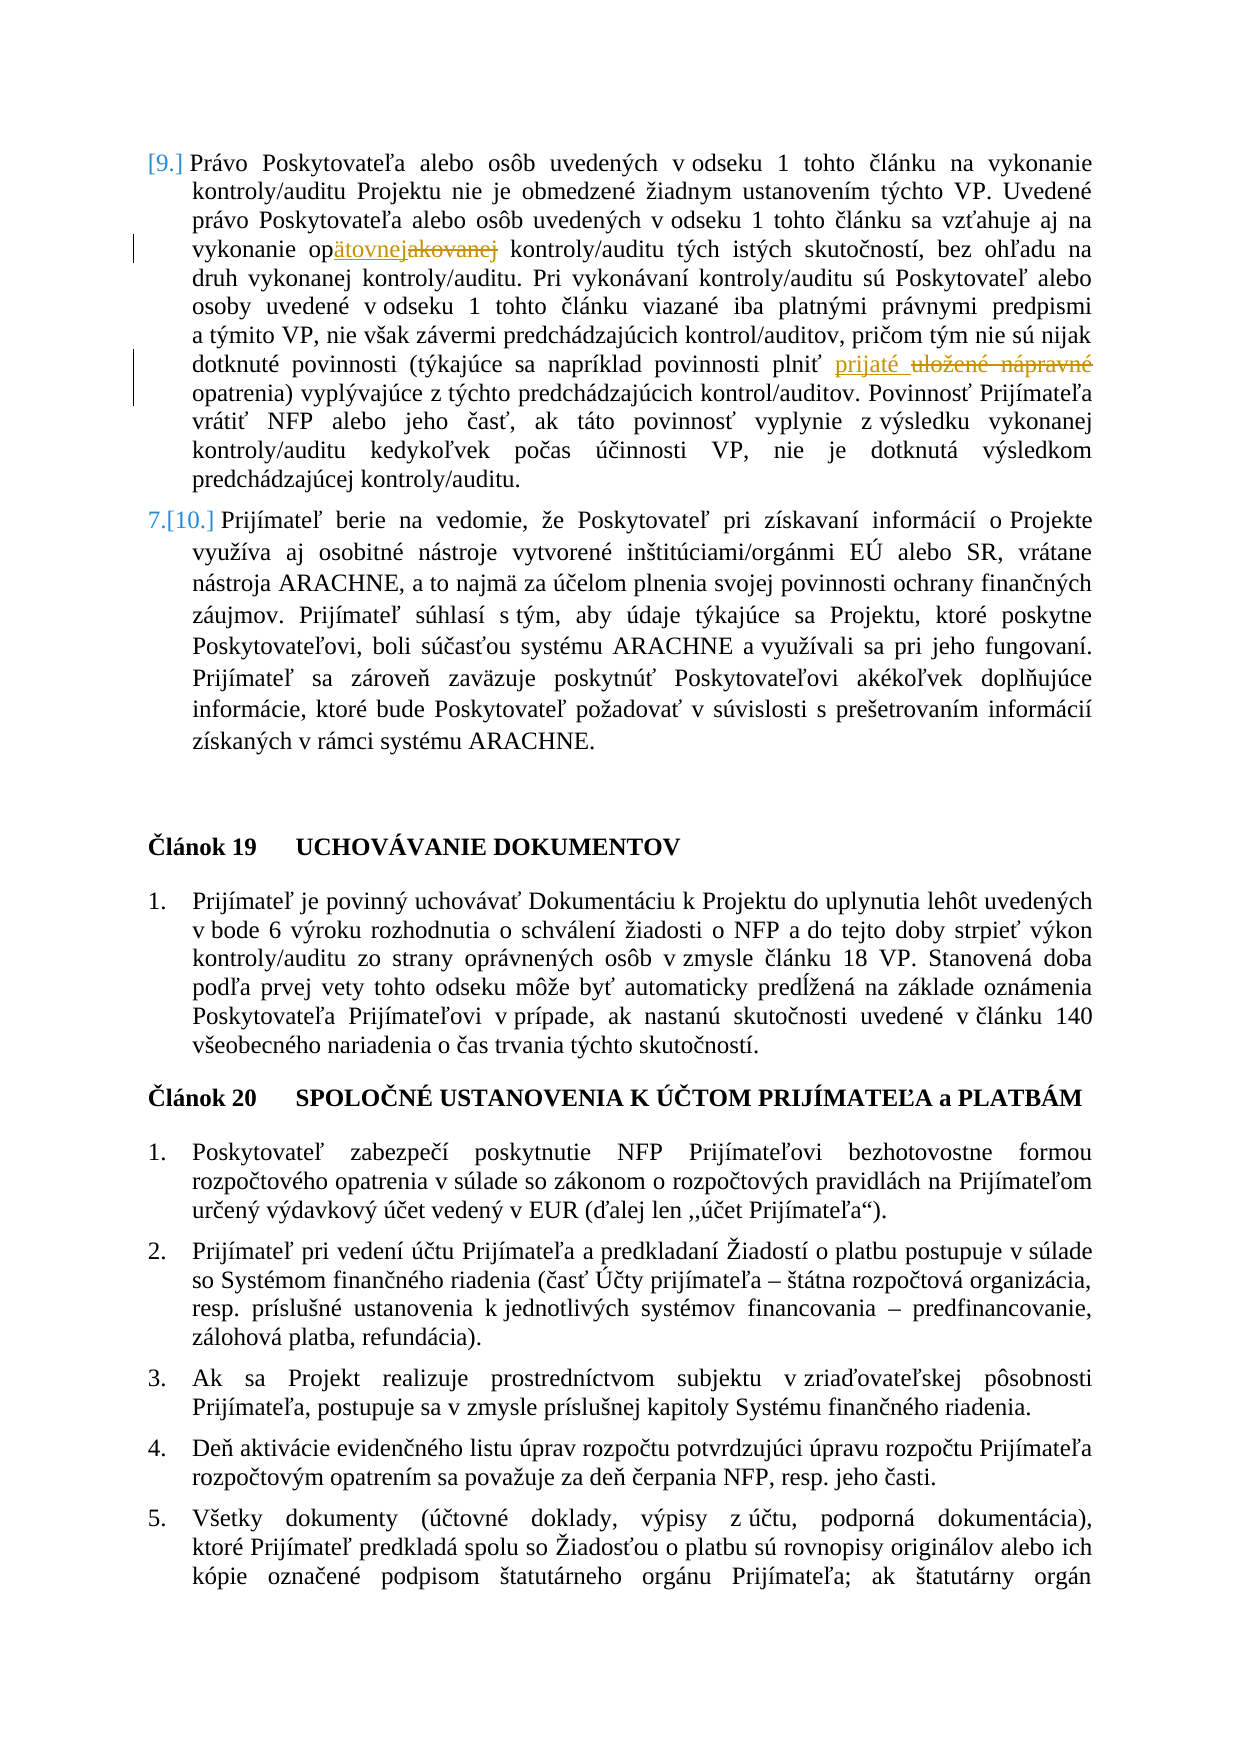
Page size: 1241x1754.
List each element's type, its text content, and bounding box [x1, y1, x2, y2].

list Prijímateľ berie na vedomie, že Poskytovateľ pri získavaní informácií o Projekte využíva aj osobitné nástroje vytvorené inštitúciami/orgánmi EÚ alebo SR, vrátane nástroja ARACHNE, a to najmä za účelom plnenia svojej povinnosti ochrany finančných záujmov. Prijímateľ súhlasí s tým, aby údaje týkajúce sa Projektu, ktoré poskytne Poskytovateľovi, boli súčasťou systému ARACHNE a využívali sa pri jeho fungovaní. Prijímateľ sa zároveň zaväzuje poskytnúť Poskytovateľovi akékoľvek doplňujúce informácie, ktoré bude Poskytovateľ požadovať v súvislosti s prešetrovaním informácií získaných v rámci systému ARACHNE. [148, 505, 1093, 755]
text Článok 19 UCHOVÁVANIE DOKUMENTOV [148, 832, 1093, 861]
list Deň aktivácie evidenčného listu úprav rozpočtu potvrdzujúci úpravu rozpočtu Prijímateľa rozpočtovým opatrením sa považuje za deň čerpania NFP, resp. jeho časti. [148, 1433, 1093, 1491]
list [148, 1503, 1093, 1590]
list Ak sa Projekt realizuje prostredníctvom subjektu v zriaďovateľskej pôsobnosti Prijímateľa, postupuje sa v zmysle príslušnej kapitoly Systému finančného riadenia. [148, 1363, 1093, 1421]
list Právo Poskytovateľa alebo osôb uvedených v odseku 1 tohto článku na vykonanie kontroly/auditu Projektu nie je obmedzené žiadnym ustanovením týchto VP. Uvedené právo Poskytovateľa alebo osôb uvedených v odseku 1 tohto článku sa vzťahuje aj na vykonanie op kontroly/auditu tých istých skutočností, bez ohľadu na druh vykonanej kontroly/auditu. Pri vykonávaní kontroly/auditu sú Poskytovateľ alebo osoby uvedené v odseku 1 tohto článku viazané iba platnými právnymi predpismi a týmito VP, nie však závermi predchádzajúcich kontrol/auditov, pričom tým nie sú nijak dotknuté povinnosti (týkajúce sa napríklad povinnosti plniť opatrenia) vyplývajúce z týchto predchádzajúcich kontrol/auditov. Povinnosť Prijímateľa vrátiť NFP alebo jeho časť, ak táto povinnosť vyplynie z výsledku vykonanej kontroly/auditu kedykoľvek počas účinnosti VP, nie je dotknutá výsledkom predchádzajúcej kontroly/auditu. [148, 148, 1093, 493]
list Prijímateľ je povinný uchovávať Dokumentáciu k Projektu do uplynutia lehôt uvedených v bode 6 výroku rozhodnutia o schválení žiadosti o NFP a do tejto doby strpieť výkon kontroly/auditu zo strany oprávnených osôb v zmysle článku 18 VP. Stanovená doba podľa prvej vety tohto odseku môže byť automaticky predĺžená na základe oznámenia Poskytovateľa Prijímateľovi v prípade, ak nastanú skutočnosti uvedené v článku 140 všeobecného nariadenia o čas trvania týchto skutočností. [148, 886, 1093, 1058]
list Poskytovateľ zabezpečí poskytnutie NFP Prijímateľovi bezhotovostne formou rozpočtového opatrenia v súlade so zákonom o rozpočtových pravidlách na Prijímateľom určený výdavkový účet vedený v EUR (ďalej len ,,účet Prijímateľa“). [148, 1137, 1093, 1223]
list Prijímateľ pri vedení účtu Prijímateľa a predkladaní Žiadostí o platbu postupuje v súlade so Systémom finančného riadenia (časť Účty prijímateľa – štátna rozpočtová organizácia, resp. príslušné ustanovenia k jednotlivých systémov financovania – predfinancovanie, zálohová platba, refundácia). [148, 1236, 1093, 1351]
text Článok 20 SPOLOČNÉ USTANOVENIA K ÚČTOM PRIJÍMATEĽA a PLATBÁM [148, 1083, 1093, 1112]
